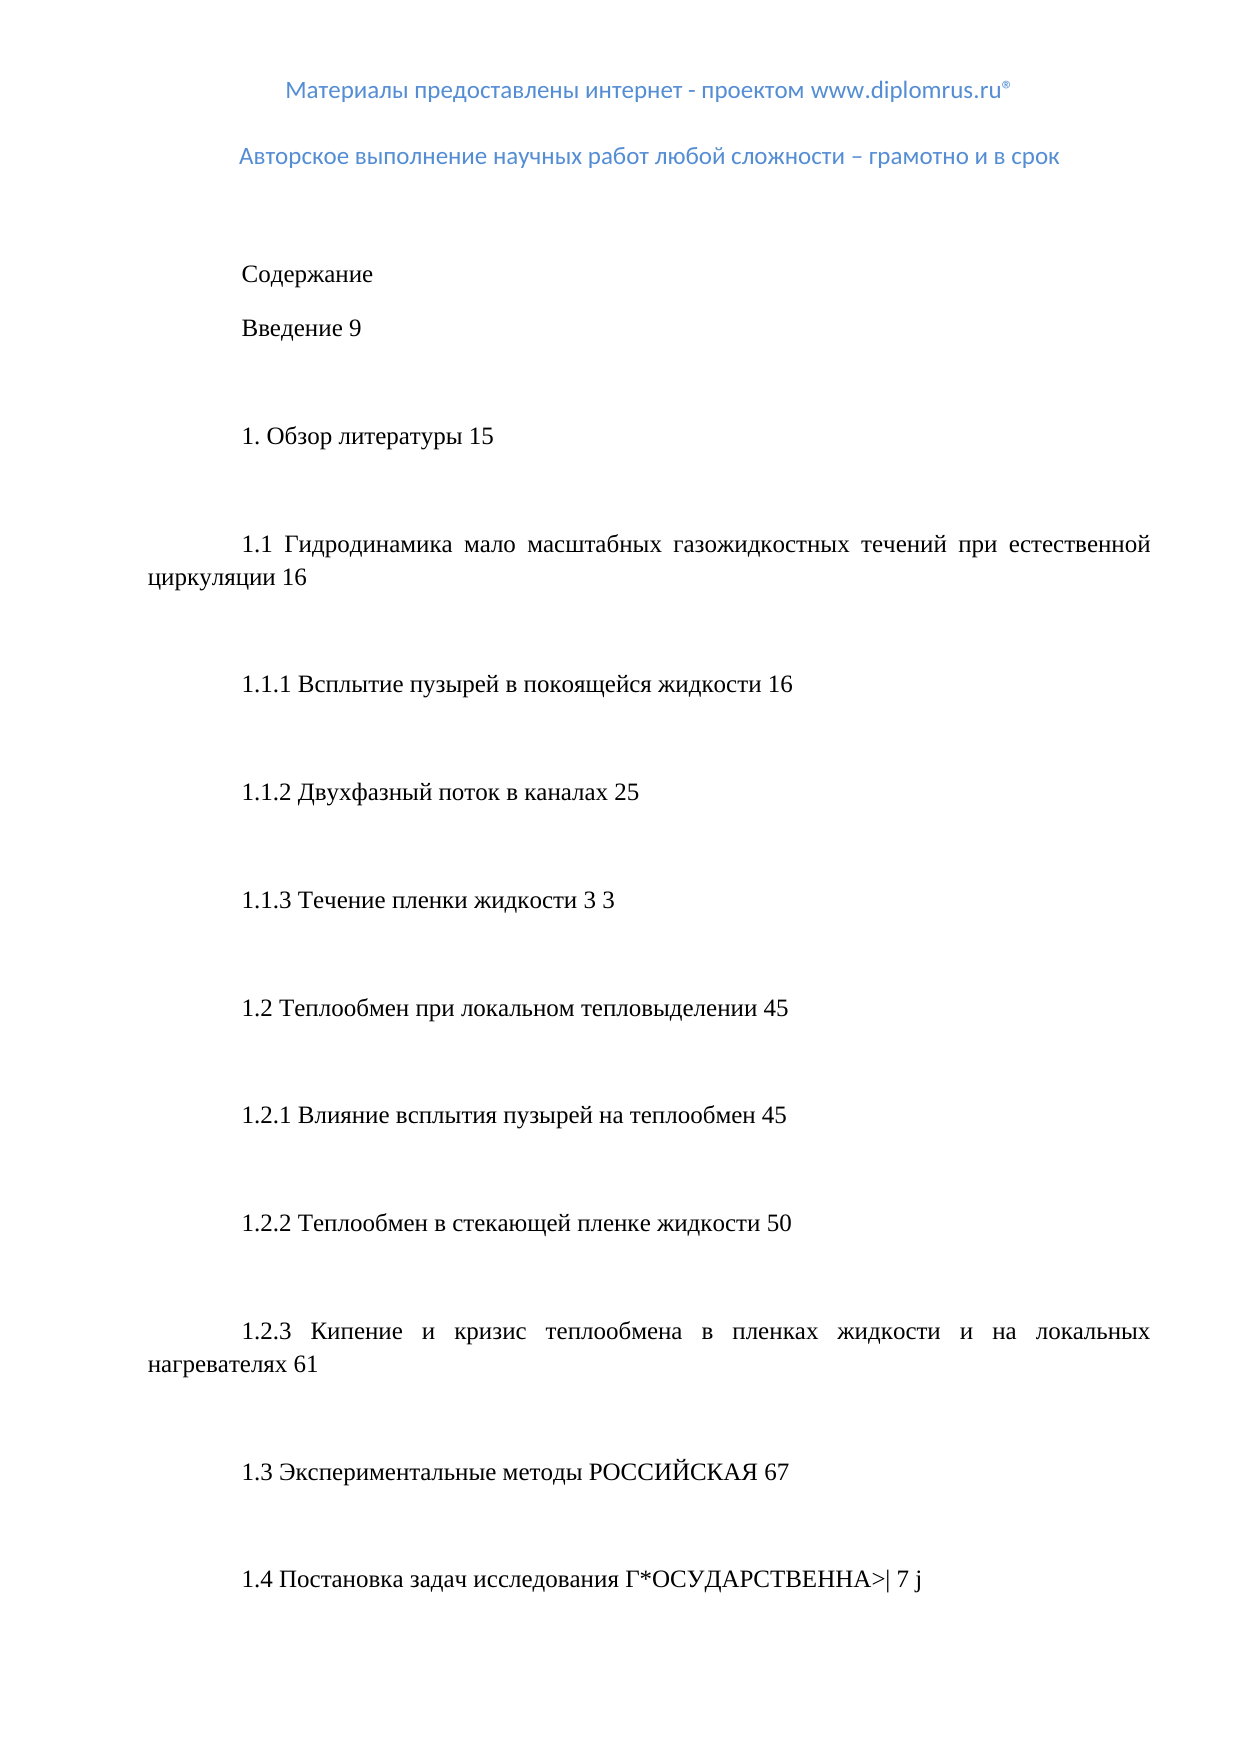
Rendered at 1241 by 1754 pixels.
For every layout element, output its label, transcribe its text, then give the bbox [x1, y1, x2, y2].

text 1.2.3 Кипение и кризис теплообмена в пленках жидкости и на локальных нагревателях 61 [148, 1316, 1152, 1378]
text 1.1.2 Двухфазный поток в каналах 25 [148, 777, 1152, 806]
text 1.1.1 Всплытие пузырей в покоящейся жидкости 16 [148, 669, 1152, 698]
text Введение 9 [148, 313, 1152, 342]
text 1.2.1 Влияние всплытия пузырей на теплообмен 45 [148, 1100, 1152, 1129]
text 1.4 Постановка задач исследования Г*ОСУДАРСТВЕННА>| 7 j [148, 1564, 1152, 1593]
text 1.1 Гидродинамика мало масштабных газожидкостных течений при естественной циркуляции 16 [148, 529, 1152, 591]
text 1.2.2 Теплообмен в стекающей пленке жидкости 50 [148, 1208, 1152, 1237]
text 1. Обзор литературы 15 [148, 421, 1152, 450]
text 1.3 Экспериментальные методы РОССИЙСКАЯ 67 [148, 1457, 1152, 1485]
text 1.2 Теплообмен при локальном тепловыделении 45 [148, 993, 1152, 1021]
text Содержание [148, 259, 1152, 288]
text 1.1.3 Течение пленки жидкости 3 3 [148, 885, 1152, 914]
